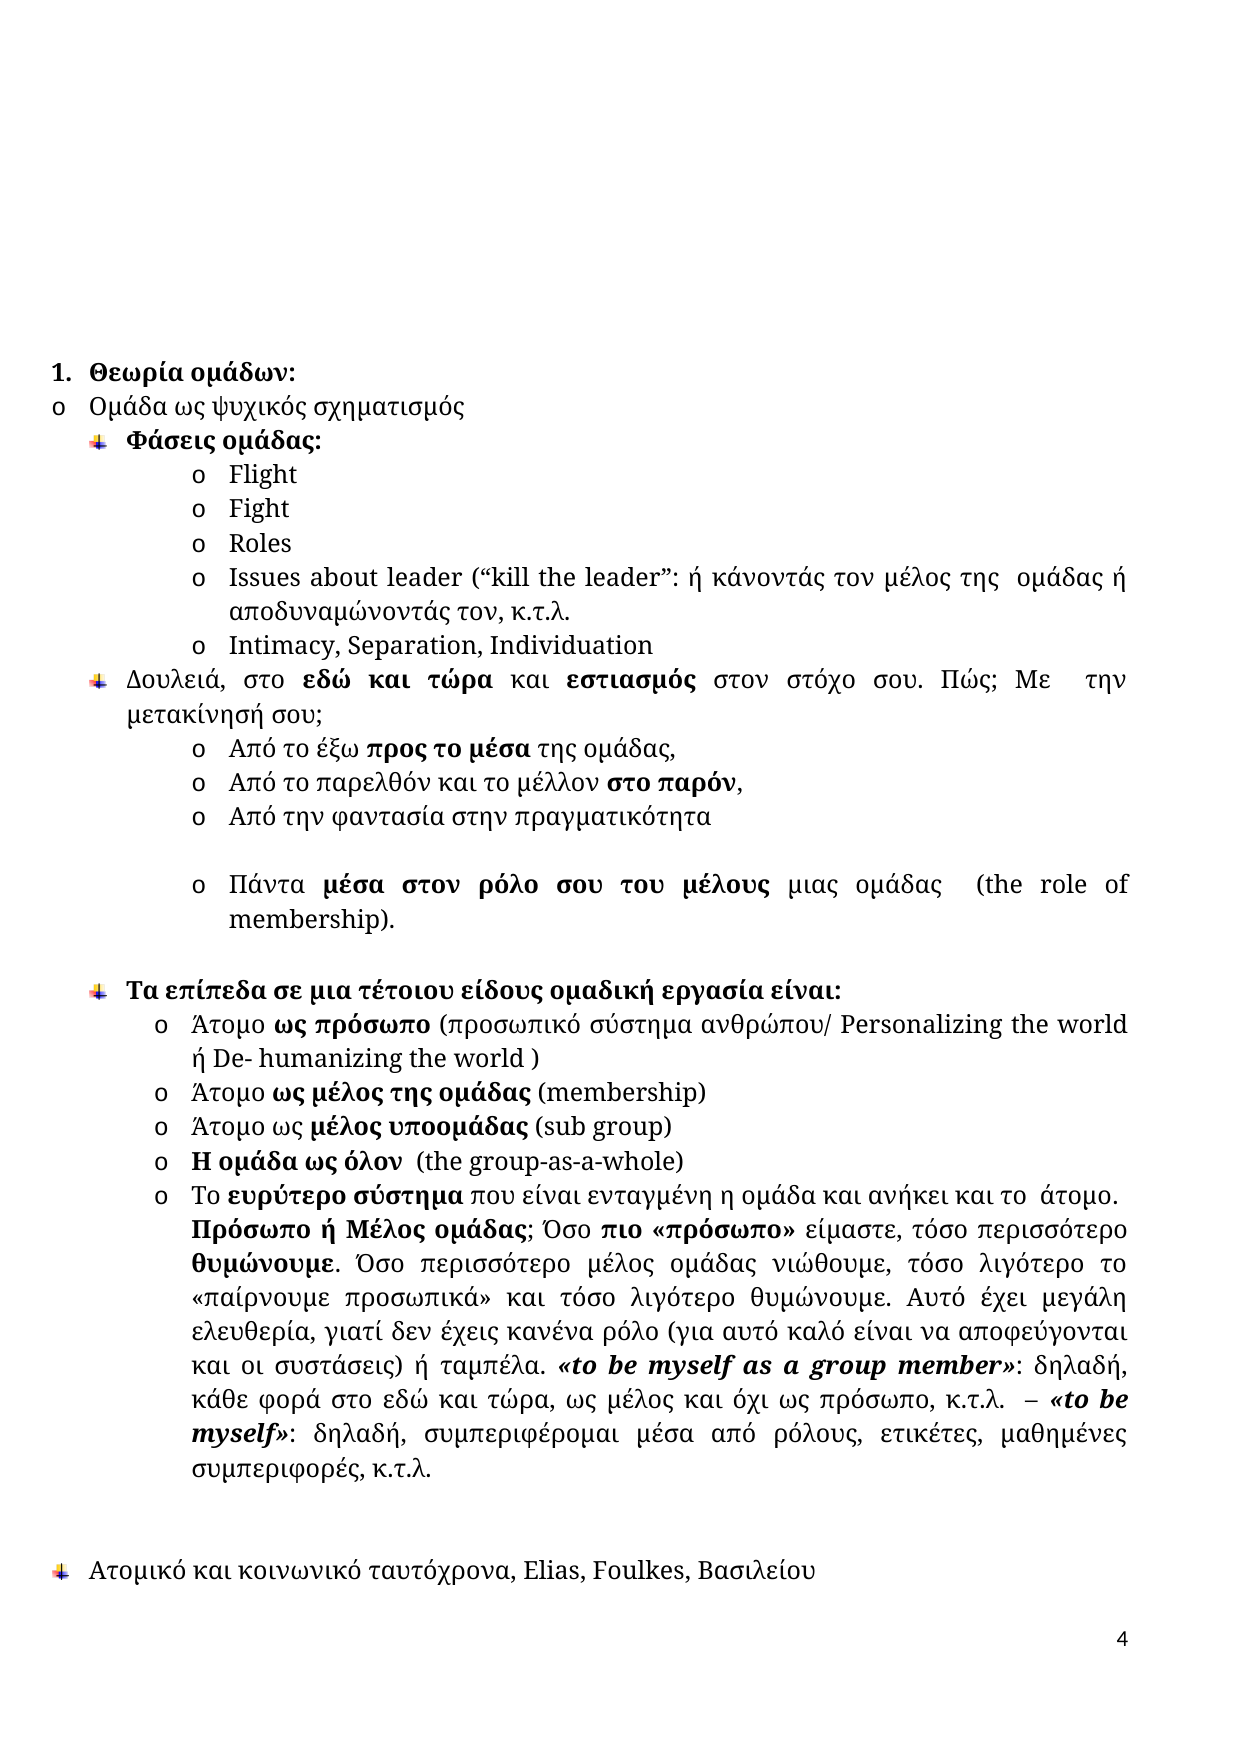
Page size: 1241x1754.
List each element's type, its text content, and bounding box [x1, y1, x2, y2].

list Από την φαντασία στην πραγματικότητα [191, 799, 1128, 833]
list Η ομάδα ως όλον (the group-as-a-whole) [153, 1143, 1128, 1177]
list Fight [191, 491, 1128, 525]
list Από το έξω προς το μέσα της ομάδας, [191, 730, 1128, 764]
picture [89, 982, 107, 1000]
list Από το παρελθόν και το μέλλον στο παρόν, [191, 764, 1128, 799]
picture [89, 672, 107, 689]
list Θεωρία ομάδων: [51, 354, 1128, 388]
picture [89, 433, 107, 450]
list Ομάδα ως ψυχικός σχηματισμός [51, 388, 1128, 423]
list Άτομο ως πρόσωπο (προσωπικό σύστημα ανθρώπου/ Personalizing the world ή De- humanizing the world ) [153, 1006, 1128, 1075]
list Issues about leader (“kill the leader”: ή κάνοντάς τον μέλος της ομάδας ή αποδυναμώνοντάς τον, κ.τ.λ. [191, 559, 1128, 628]
list Intimacy, Separation, Individuation [191, 628, 1128, 662]
list Το ευρύτερο σύστημα που είναι ενταγμένη η ομάδα και ανήκει και το άτομο. [153, 1177, 1128, 1212]
list Άτομο ως μέλος της ομάδας (membership) [153, 1075, 1128, 1109]
list Roles [191, 525, 1128, 559]
list Πάντα μέσα στον ρόλο σου του μέλους μιας ομάδας (the role of membership). [191, 867, 1128, 936]
list Flight [191, 457, 1128, 491]
picture [52, 1562, 69, 1580]
text Πρόσωπο ή Μέλος ομάδας; Όσο πιο «πρόσωπο» είμαστε, τόσο περισσότερο θυμώνουμε. Όσο περισσότερο μέλος ομάδας νιώθουμε, τόσο λιγότερο το «παίρνουμε προσωπικά» και τόσο λιγότερο θυμώνουμε. Αυτό έχει μεγάλη ελευθερία, γιατί δεν έχεις κανένα ρόλο (για αυτό καλό είναι να αποφεύγονται και οι συστάσεις) ή ταμπέλα. «to be myself as a group member»: δηλαδή, κάθε φορά στο εδώ και τώρα, ως μέλος και όχι ως πρόσωπο, κ.τ.λ. – «to be myself»: δηλαδή, συμπεριφέρομαι μέσα από ρόλους, ετικέτες, μαθημένες συμπεριφορές, κ.τ.λ. [191, 1212, 1128, 1484]
list Τα επίπεδα σε μια τέτοιου είδους ομαδική εργασία είναι: [88, 972, 1128, 1006]
list Δουλειά, στο εδώ και τώρα και εστιασμός στον στόχο σου. Πώς; Με την μετακίνησή σου; [88, 662, 1128, 730]
list Άτομο ως μέλος υποομάδας (sub group) [153, 1109, 1128, 1143]
list Ατομικό και κοινωνικό ταυτόχρονα, Elias, Foulkes, Bασιλείου [51, 1552, 1128, 1586]
list Φάσεις ομάδας: [88, 423, 1128, 457]
